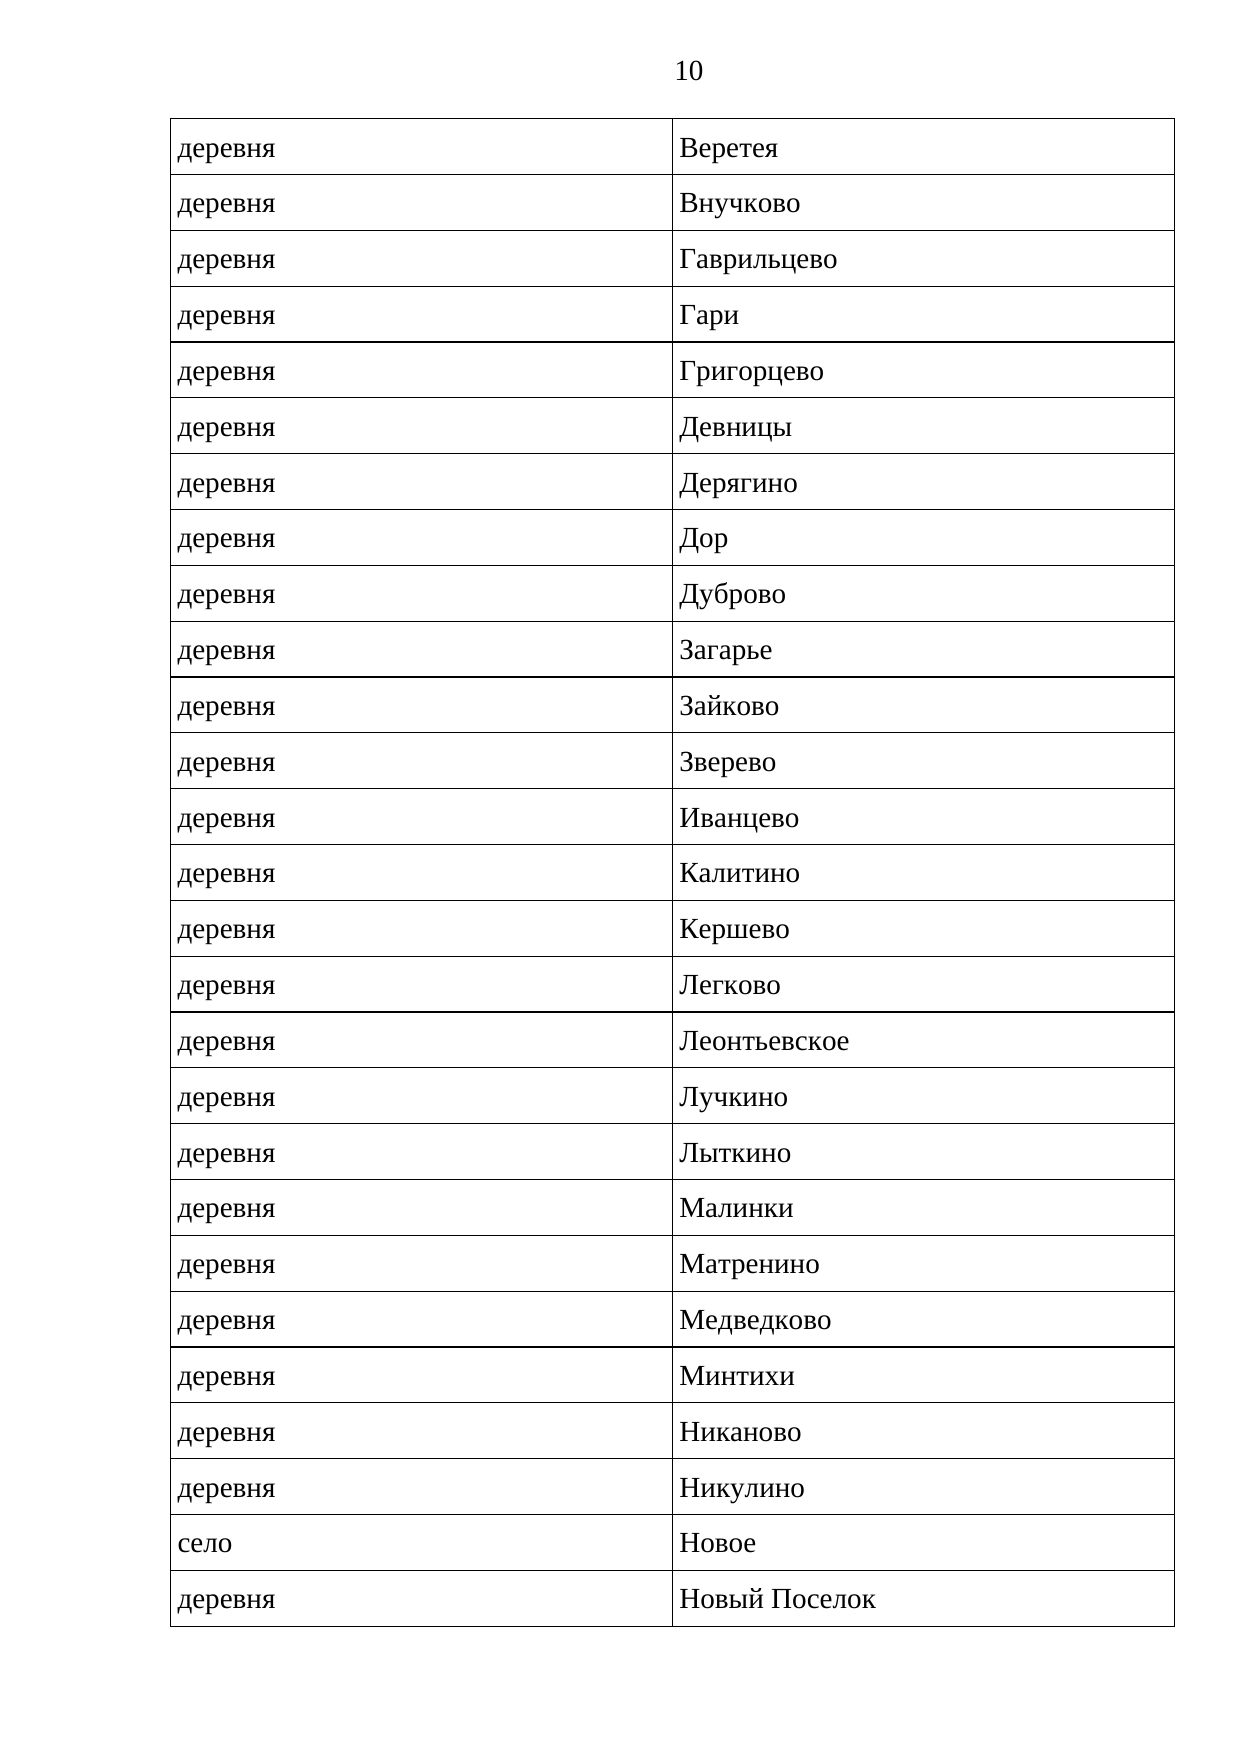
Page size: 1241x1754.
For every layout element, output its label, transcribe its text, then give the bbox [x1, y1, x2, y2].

table_cell деревня [171, 566, 672, 621]
table_cell деревня [171, 845, 672, 900]
table_cell Григорцево [673, 343, 1174, 397]
table_cell деревня [171, 1292, 672, 1346]
table_cell деревня [171, 1236, 672, 1291]
table_cell Леонтьевское [673, 1013, 1174, 1067]
table_cell деревня [171, 1124, 672, 1179]
table_cell деревня [171, 287, 672, 341]
table_cell деревня [171, 901, 672, 956]
table_cell деревня [171, 398, 672, 453]
table_cell деревня [171, 1403, 672, 1458]
table_cell Легково [673, 957, 1174, 1011]
table_cell Медведково [673, 1292, 1174, 1346]
table_cell Дуброво [673, 566, 1174, 621]
table_cell Гари [673, 287, 1174, 341]
table_cell Иванцево [673, 789, 1174, 844]
table_cell деревня [171, 175, 672, 230]
table_cell деревня [171, 1068, 672, 1123]
table_cell деревня [171, 119, 672, 174]
table_cell Кершево [673, 901, 1174, 956]
table_cell Малинки [673, 1180, 1174, 1235]
table_cell Дерягино [673, 454, 1174, 509]
table_cell Девницы [673, 398, 1174, 453]
table_cell Веретея [673, 119, 1174, 174]
table_cell Новое [673, 1515, 1174, 1570]
table_cell деревня [171, 1571, 672, 1626]
table_cell Никулино [673, 1459, 1174, 1514]
table_cell село [171, 1515, 672, 1570]
table_cell Лучкино [673, 1068, 1174, 1123]
table_cell Зайково [673, 678, 1174, 732]
table_cell Минтихи [673, 1348, 1174, 1402]
table_cell деревня [171, 231, 672, 286]
table_cell Матренино [673, 1236, 1174, 1291]
table_cell деревня [171, 789, 672, 844]
table_cell деревня [171, 1348, 672, 1402]
table_cell Калитино [673, 845, 1174, 900]
table_cell Никаново [673, 1403, 1174, 1458]
table_cell деревня [171, 1013, 672, 1067]
table_cell деревня [171, 454, 672, 509]
table_cell деревня [171, 957, 672, 1011]
table_cell деревня [171, 1180, 672, 1235]
table_cell деревня [171, 622, 672, 676]
table_cell Зверево [673, 733, 1174, 788]
table_cell деревня [171, 733, 672, 788]
table_cell деревня [171, 510, 672, 565]
table_cell Внучково [673, 175, 1174, 230]
table_cell Новый Поселок [673, 1571, 1174, 1626]
table_cell Гаврильцево [673, 231, 1174, 286]
table_cell деревня [171, 343, 672, 397]
table_cell Лыткино [673, 1124, 1174, 1179]
table_cell деревня [171, 1459, 672, 1514]
table_cell Дор [673, 510, 1174, 565]
table_cell деревня [171, 678, 672, 732]
table_cell Загарье [673, 622, 1174, 676]
